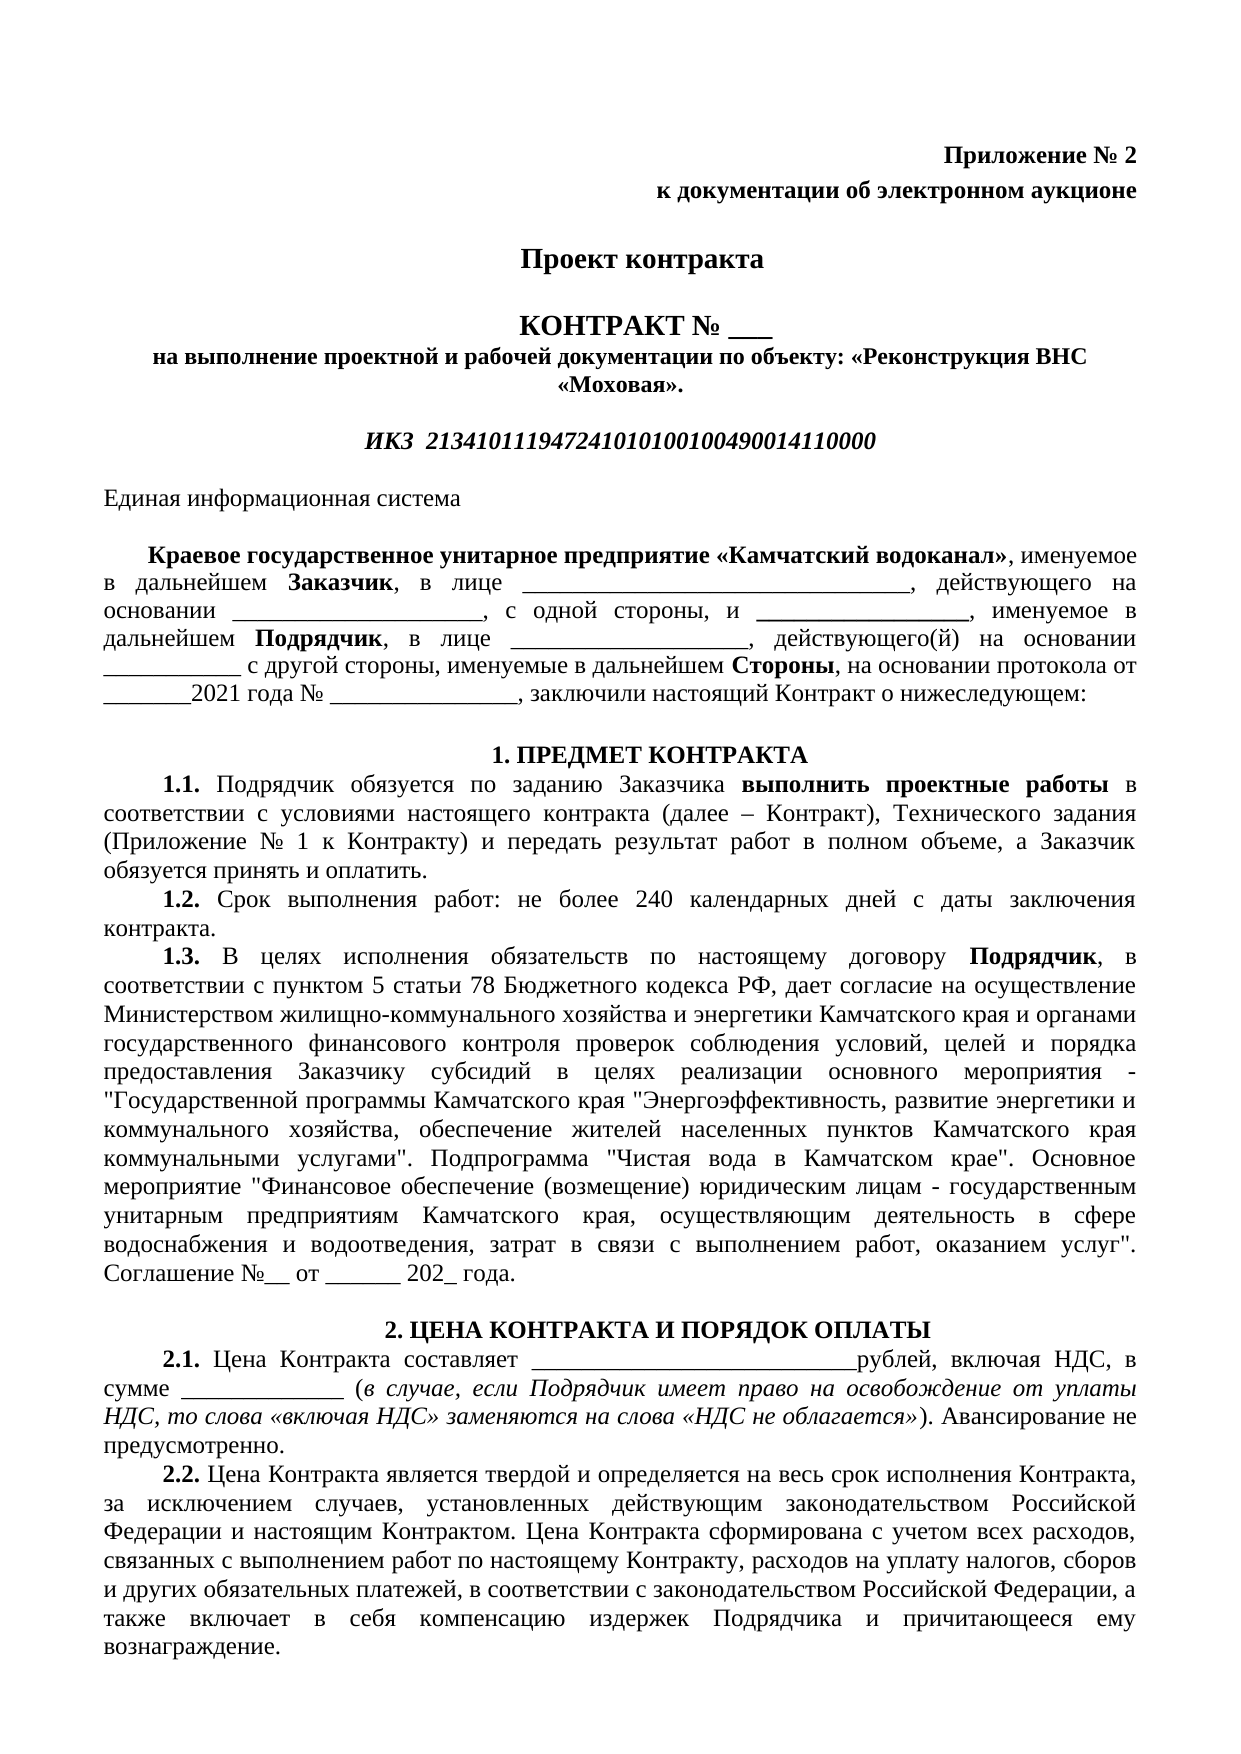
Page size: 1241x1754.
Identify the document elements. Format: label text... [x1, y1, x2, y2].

text 2.2. Цена Контракта является твердой и определяется на весь срок исполнения Контракта, за исключением случаев, установленных действующим законодательством Российской Федерации и настоящим Контрактом. Цена Контракта сформирована с учетом всех расходов, связанных с выполнением работ по настоящему Контракту, расходов на уплату налогов, сборов и других обязательных платежей, в соответствии с законодательством Российской Федерации, а также включает в себя компенсацию издержек Подрядчика и причитающееся ему вознаграждение. [103, 1459, 1137, 1660]
text на выполнение проектной и рабочей документации по объекту: «Реконструкция ВНС «Моховая». [103, 342, 1137, 397]
text ИКЗ 213410111947241010100100490014110000 [103, 426, 1137, 455]
text Приложение № 2 [103, 136, 1137, 170]
text 1. ПРЕДМЕТ КОНТРАКТА [103, 740, 1137, 769]
text к документации об электронном аукционе [103, 175, 1137, 204]
text 1.1. Подрядчик обязуется по заданию Заказчика выполнить проектные работы в соответствии с условиями настоящего контракта (далее – Контракт), Технического задания (Приложение № 1 к Контракту) и передать результат работ в полном объеме, а Заказчик обязуется принять и оплатить. [103, 769, 1137, 884]
text Единая информационная система [103, 483, 1137, 512]
text 1.2. Срок выполнения работ: не более 240 календарных дней с даты заключения контракта. [103, 884, 1137, 941]
text 2.1. Цена Контракта составляет __________________________рублей, включая НДС, в сумме _____________ (в случае, если Подрядчик имеет право на освобождение от уплаты НДС, то слова «включая НДС» заменяются на слова «НДС не облагается»). Авансирование не предусмотренно. [103, 1344, 1137, 1459]
text 2. ЦЕНА КОНТРАКТА И ПОРЯДОК ОПЛАТЫ [178, 1315, 1137, 1344]
text КОНТРАКТ № ___ [103, 308, 1137, 342]
text Проект контракта [103, 241, 1181, 275]
text 1.3. В целях исполнения обязательств по настоящему договору Подрядчик, в соответствии с пунктом 5 статьи 78 Бюджетного кодекса РФ, дает согласие на осуществление Министерством жилищно-коммунального хозяйства и энергетики Камчатского края и органами государственного финансового контроля проверок соблюдения условий, целей и порядка предоставления Заказчику субсидий в целях реализации основного мероприятия - "Государственной программы Камчатского края "Энергоэффективность, развитие энергетики и коммунального хозяйства, обеспечение жителей населенных пунктов Камчатского края коммунальными услугами". Подпрограмма "Чистая вода в Камчатском крае". Основное мероприятие "Финансовое обеспечение (возмещение) юридическим лицам - государственным унитарным предприятиям Камчатского края, осуществляющим деятельность в сфере водоснабжения и водоотведения, затрат в связи с выполнением работ, оказанием услуг". Соглашение №__ от ______ 202_ года. [103, 941, 1137, 1286]
text Краевое государственное унитарное предприятие «Камчатский водоканал», именуемое в дальнейшем Заказчик, в лице _______________________________, действующего на основании ____________________, с одной стороны, и _________________, именуемое в дальнейшем Подрядчик, в лице ___________________, действующего(й) на основании ___________ с другой стороны, именуемые в дальнейшем Стороны, на основании протокола от _______2021 года № _______________, заключили настоящий Контракт о нижеследующем: [103, 541, 1137, 707]
